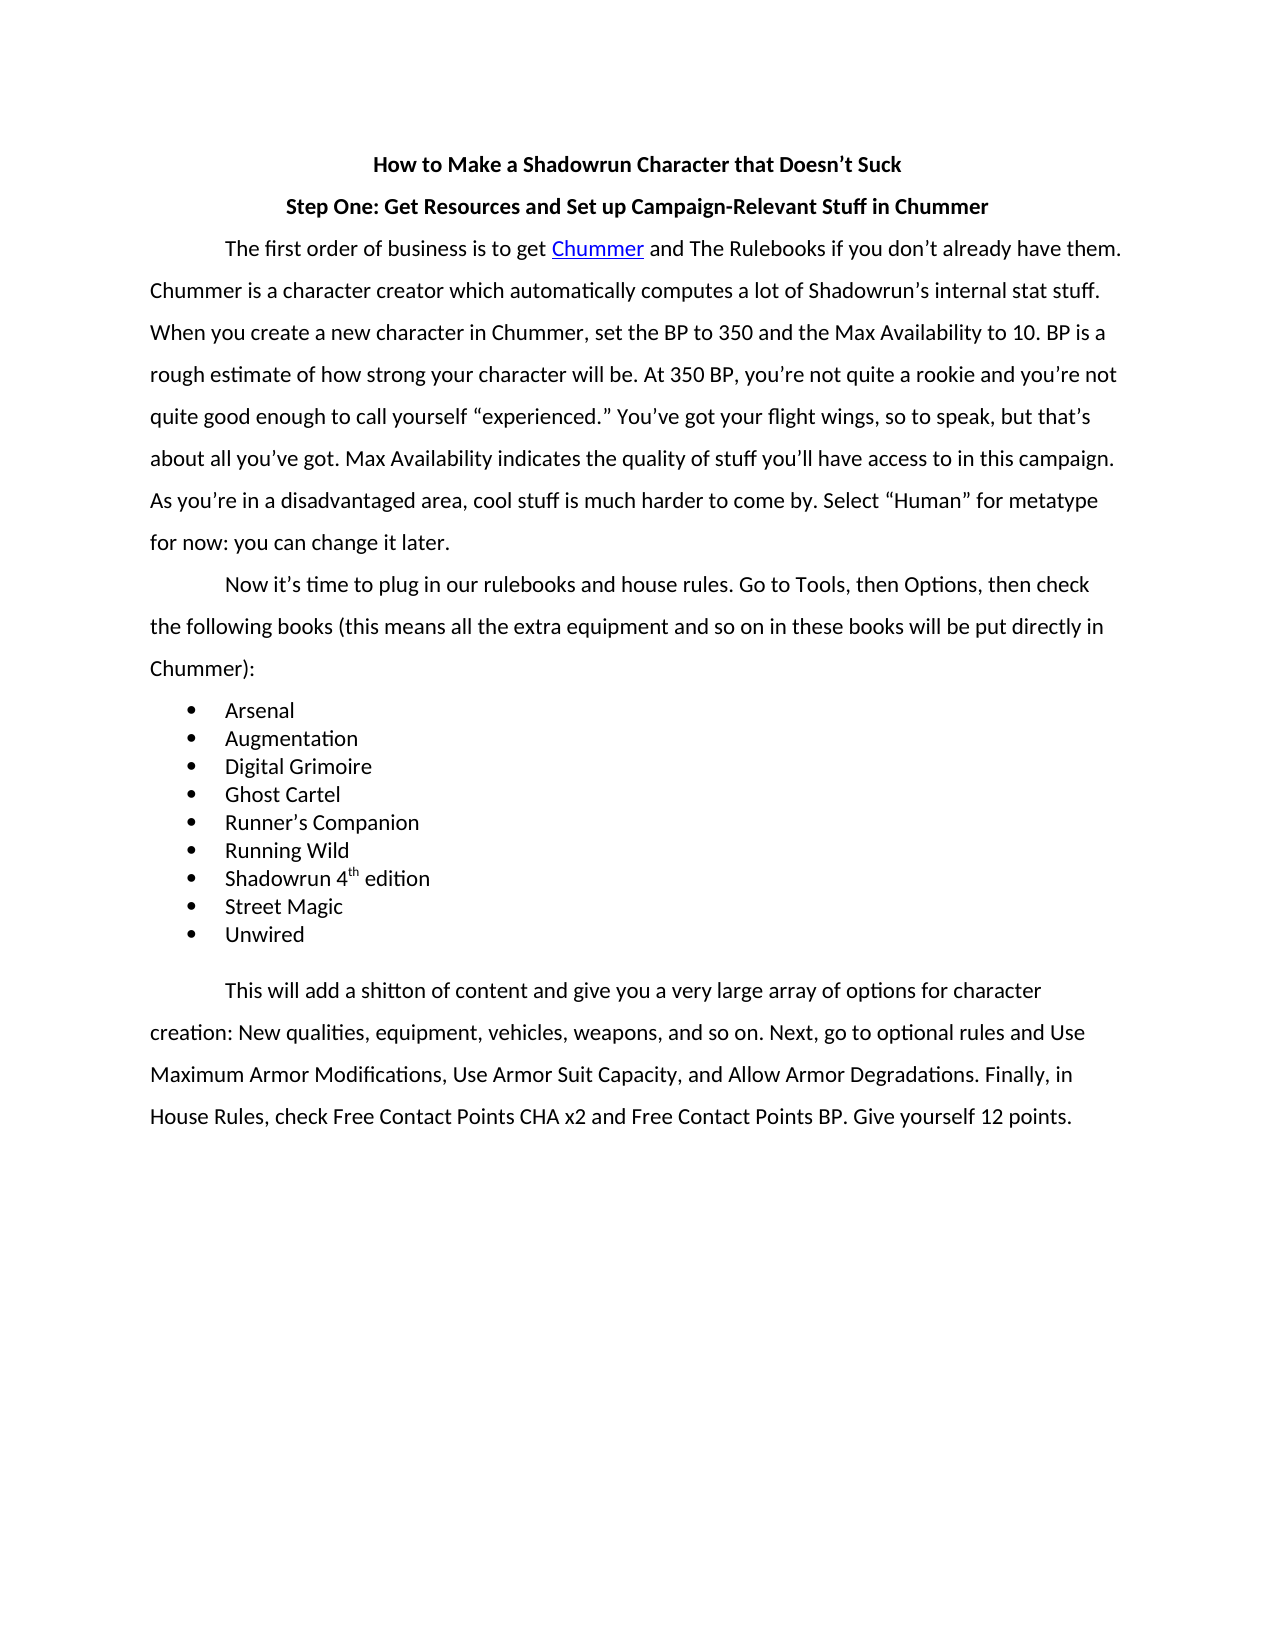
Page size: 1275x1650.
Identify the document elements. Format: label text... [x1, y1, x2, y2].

list Ghost Cartel [187, 780, 1125, 808]
list Augmentation [187, 724, 1125, 752]
list Digital Grimoire [187, 752, 1125, 780]
text How to Make a Shadowrun Character that Doesn’t Suck [150, 150, 1125, 178]
list Unwired [187, 920, 1125, 948]
text This will add a shitton of content and give you a very large array of options for character creation: New qualities, equipment, vehicles, weapons, and so on. Next, go to optional rules and Use Maximum Armor Modifications, Use Armor Suit Capacity, and Allow Armor Degradations. Finally, in House Rules, check Free Contact Points CHA x2 and Free Contact Points BP. Give yourself 12 points. [150, 976, 1125, 1130]
text The first order of business is to get Chummer and The Rulebooks if you don’t already have them. Chummer is a character creator which automatically computes a lot of Shadowrun’s internal stat stuff. When you create a new character in Chummer, set the BP to 350 and the Max Availability to 10. BP is a rough estimate of how strong your character will be. At 350 BP, you’re not quite a rookie and you’re not quite good enough to call yourself “experienced.” You’ve got your flight wings, so to speak, but that’s about all you’ve got. Max Availability indicates the quality of stuff you’ll have access to in this campaign. As you’re in a disadvantaged area, cool stuff is much harder to come by. Select “Human” for metatype for now: you can change it later. [150, 234, 1125, 556]
list Runner’s Companion [187, 808, 1125, 836]
list Shadowrun 4th edition [187, 864, 1125, 892]
text Step One: Get Resources and Set up Campaign-Relevant Stuff in Chummer [150, 192, 1125, 220]
text Now it’s time to plug in our rulebooks and house rules. Go to Tools, then Options, then check the following books (this means all the extra equipment and so on in these books will be put directly in Chummer): [150, 570, 1125, 682]
list Street Magic [187, 892, 1125, 920]
list Running Wild [187, 836, 1125, 864]
list Arsenal [187, 696, 1125, 724]
